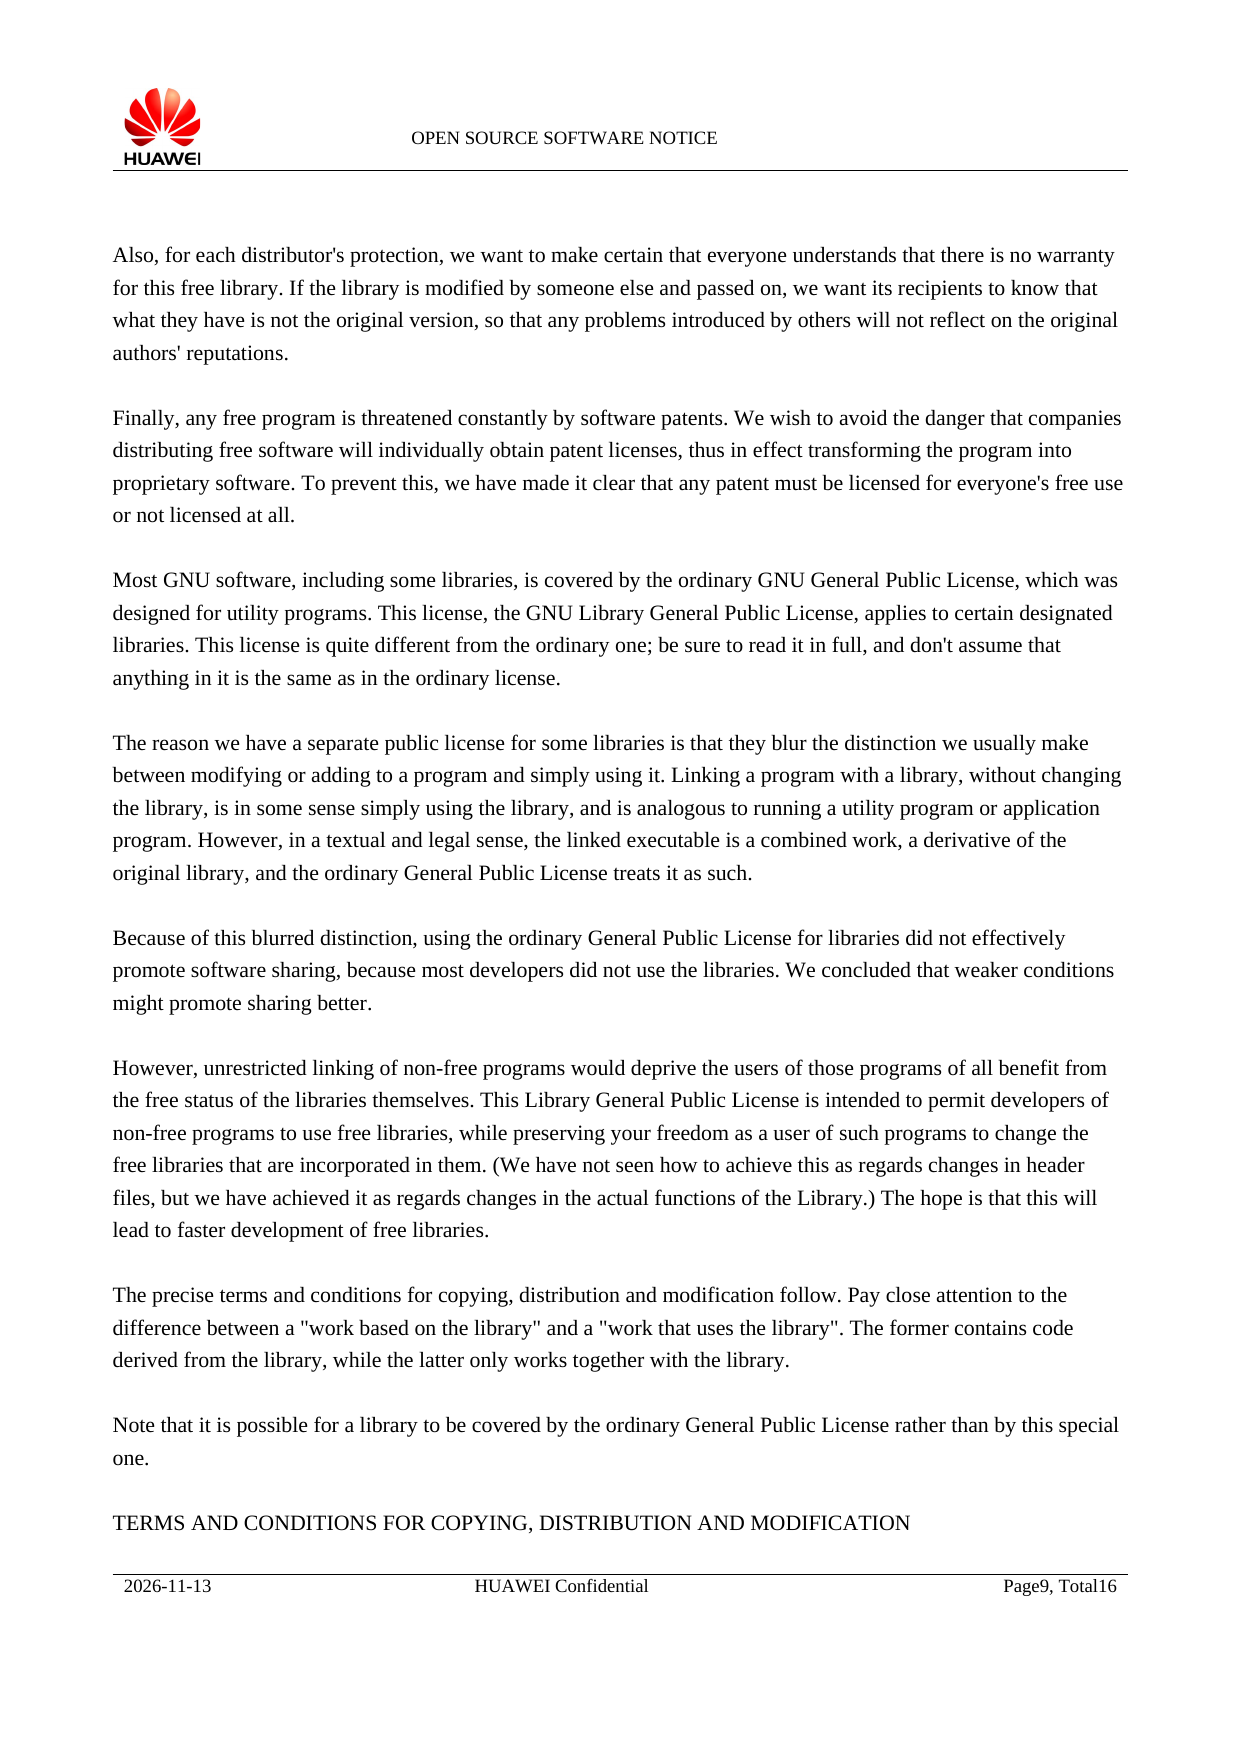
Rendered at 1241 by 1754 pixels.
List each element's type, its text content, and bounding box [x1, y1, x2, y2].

picture [124, 88, 201, 165]
